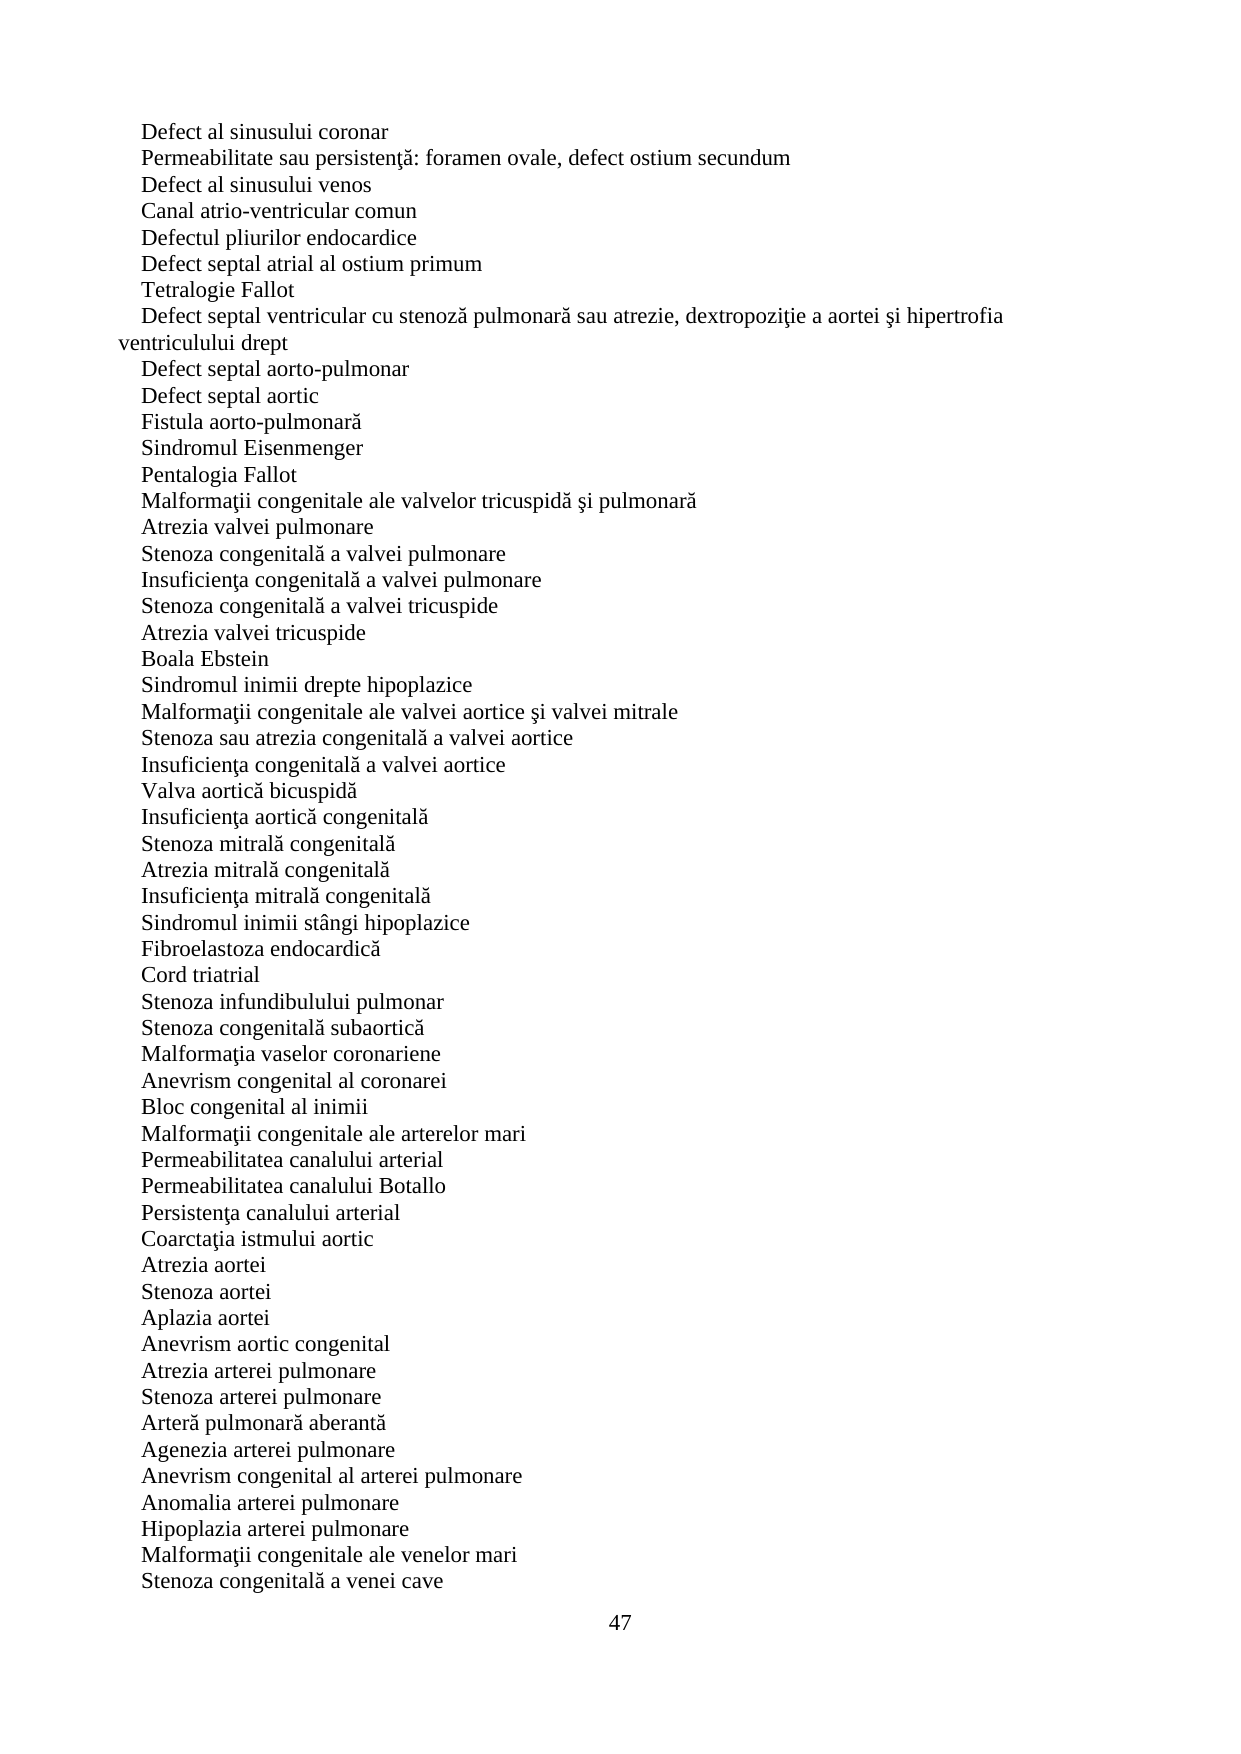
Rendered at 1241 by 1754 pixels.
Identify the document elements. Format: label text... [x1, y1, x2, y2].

text Permeabilitatea canalului arterial [118, 1146, 1122, 1172]
text Atrezia valvei tricuspide [118, 619, 1122, 645]
text Stenoza mitrală congenitală [118, 830, 1122, 856]
text Stenoza infundibulului pulmonar [118, 988, 1122, 1014]
text Defect al sinusului venos [118, 171, 1122, 197]
text Stenoza congenitală a venei cave [118, 1568, 1122, 1594]
text Insuficienţa aortică congenitală [118, 803, 1122, 830]
text Insuficienţa mitrală congenitală [118, 882, 1122, 909]
text Anevrism congenital al coronarei [118, 1067, 1122, 1093]
text Fistula aorto-pulmonară [118, 408, 1122, 434]
text Defect septal atrial al ostium primum [118, 250, 1122, 276]
text Atrezia arterei pulmonare [118, 1357, 1122, 1383]
text Atrezia mitrală congenitală [118, 856, 1122, 882]
text Agenezia arterei pulmonare [118, 1436, 1122, 1462]
text Malformaţii congenitale ale valvei aortice şi valvei mitrale [118, 698, 1122, 724]
text Cord triatrial [118, 961, 1122, 988]
text Pentalogia Fallot [118, 461, 1122, 487]
text Sindromul Eisenmenger [118, 434, 1122, 461]
text Anevrism aortic congenital [118, 1330, 1122, 1357]
text Stenoza congenitală subaortică [118, 1014, 1122, 1041]
text Anevrism congenital al arterei pulmonare [118, 1462, 1122, 1488]
text Malformaţia vaselor coronariene [118, 1041, 1122, 1067]
text Malformaţii congenitale ale arterelor mari [118, 1119, 1122, 1146]
text Atrezia valvei pulmonare [118, 513, 1122, 540]
text Permeabilitatea canalului Botallo [118, 1172, 1122, 1199]
text Atrezia aortei [118, 1251, 1122, 1278]
text Sindromul inimii stângi hipoplazice [118, 909, 1122, 935]
text Malformaţii congenitale ale venelor mari [118, 1541, 1122, 1568]
text Anomalia arterei pulmonare [118, 1488, 1122, 1515]
text Permeabilitate sau persistenţă: foramen ovale, defect ostium secundum [118, 144, 1122, 171]
text Coarctaţia istmului aortic [118, 1225, 1122, 1251]
text Defectul pliurilor endocardice [118, 223, 1122, 250]
text Arteră pulmonară aberantă [118, 1409, 1122, 1436]
text Defect septal aorto-pulmonar [118, 355, 1122, 382]
text Boala Ebstein [118, 645, 1122, 672]
text Insuficienţa congenitală a valvei pulmonare [118, 566, 1122, 592]
text Defect septal aortic [118, 382, 1122, 408]
text Stenoza sau atrezia congenitală a valvei aortice [118, 724, 1122, 751]
text Aplazia aortei [118, 1304, 1122, 1330]
text Canal atrio-ventricular comun [118, 197, 1122, 223]
text Persistenţa canalului arterial [118, 1199, 1122, 1225]
text Stenoza arterei pulmonare [118, 1383, 1122, 1409]
text Insuficienţa congenitală a valvei aortice [118, 751, 1122, 777]
text Sindromul inimii drepte hipoplazice [118, 672, 1122, 698]
text Tetralogie Fallot [118, 276, 1122, 303]
text Hipoplazia arterei pulmonare [118, 1515, 1122, 1541]
text Fibroelastoza endocardică [118, 935, 1122, 961]
text Defect septal ventricular cu stenoză pulmonară sau atrezie, dextropoziţie a aortei şi hipertrofia ventriculului drept [118, 303, 1122, 355]
text Valva aortică bicuspidă [118, 777, 1122, 803]
text Stenoza congenitală a valvei pulmonare [118, 540, 1122, 566]
text Stenoza congenitală a valvei tricuspide [118, 592, 1122, 619]
text Malformaţii congenitale ale valvelor tricuspidă şi pulmonară [118, 487, 1122, 513]
text Defect al sinusului coronar [118, 118, 1122, 144]
text Bloc congenital al inimii [118, 1093, 1122, 1119]
text Stenoza aortei [118, 1278, 1122, 1304]
